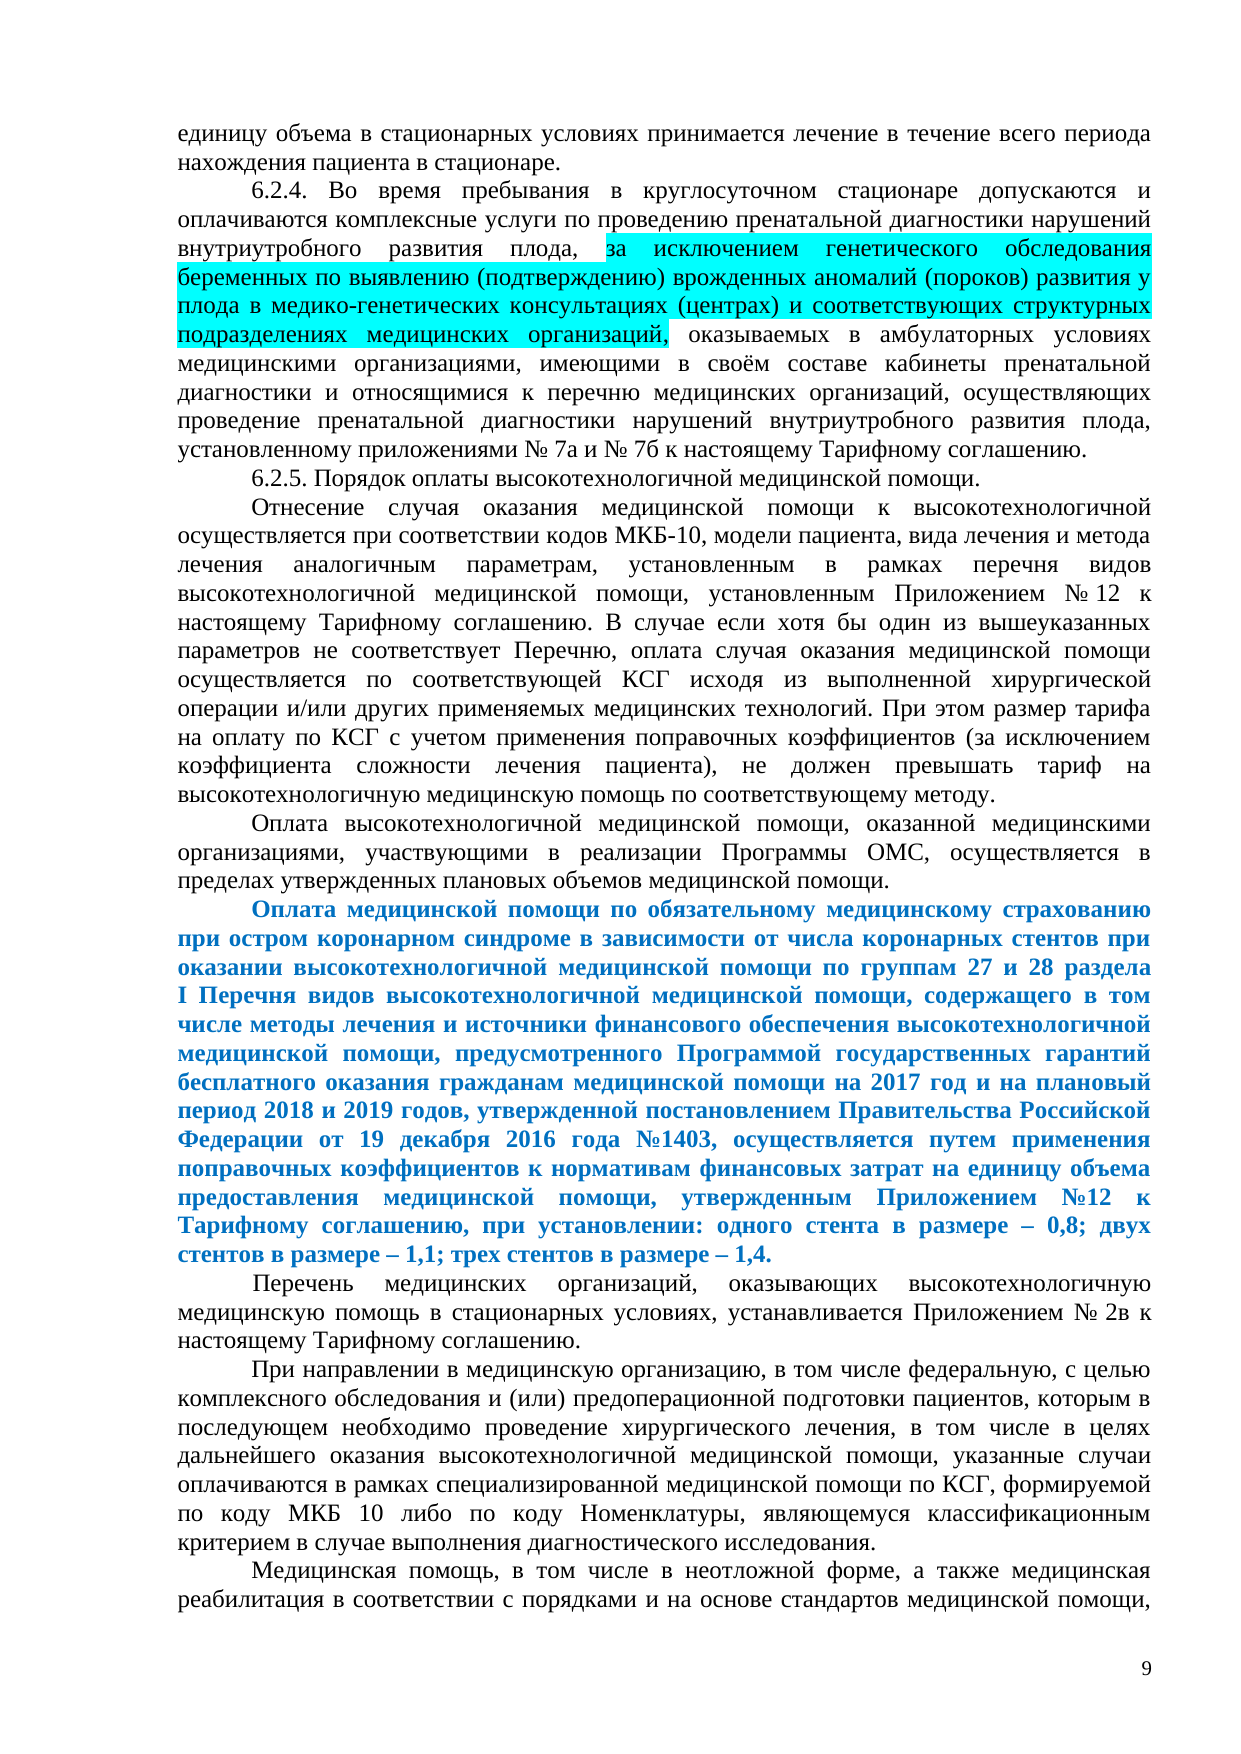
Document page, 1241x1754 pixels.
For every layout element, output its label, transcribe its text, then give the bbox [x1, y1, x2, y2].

text Отнесение случая оказания медицинской помощи к высокотехнологичной осуществляется при соответствии кодов МКБ-10, модели пациента, вида лечения и метода лечения аналогичным параметрам, установленным в рамках перечня видов высокотехнологичной медицинской помощи, установленным Приложением № 12 к настоящему Тарифному соглашению. В случае если хотя бы один из вышеуказанных параметров не соответствует Перечню, оплата случая оказания медицинской помощи осуществляется по соответствующей КСГ исходя из выполненной хирургической операции и/или других применяемых медицинских технологий. При этом размер тарифа на оплату по КСГ с учетом применения поправочных коэффициентов (за исключением коэффициента сложности лечения пациента), не должен превышать тариф на высокотехнологичную медицинскую помощь по соответствующему методу. [177, 492, 1152, 808]
text 6.2.5. Порядок оплаты высокотехнологичной медицинской помощи. [177, 463, 1152, 492]
text 6.2.4. Во время пребывания в круглосуточном стационаре допускаются и оплачиваются комплексные услуги по проведению пренатальной диагностики нарушений внутриутробного развития плода, за исключением генетического обследования беременных по выявлению (подтверждению) врожденных аномалий (пороков) развития у плода в медико-генетических консультациях (центрах) и соответствующих структурных подразделениях медицинских организаций, оказываемых в амбулаторных условиях медицинскими организациями, имеющими в своём составе кабинеты пренатальной диагностики и относящимися к перечню медицинских организаций, осуществляющих проведение пренатальной диагностики нарушений внутриутробного развития плода, установленному приложениями № 7а и № 7б к настоящему Тарифному соглашению. [177, 319, 1152, 463]
text Перечень медицинских организаций, оказывающих высокотехнологичную медицинскую помощь в стационарных условиях, устанавливается Приложением № 2в к настоящему Тарифному соглашению. [177, 1268, 1152, 1354]
text 6.2.4. Во время пребывания в круглосуточном стационаре допускаются и оплачиваются комплексные услуги по проведению пренатальной диагностики нарушений внутриутробного развития плода, за исключением генетического обследования беременных по выявлению (подтверждению) врожденных аномалий (пороков) развития у плода в медико-генетических консультациях (центрах) и соответствующих структурных подразделениях медицинских организаций, оказываемых в амбулаторных условиях медицинскими организациями, имеющими в своём составе кабинеты пренатальной диагностики и относящимися к перечню медицинских организаций, осуществляющих проведение пренатальной диагностики нарушений внутриутробного развития плода, установленному приложениями № 7а и № 7б к настоящему Тарифному соглашению. [177, 176, 1152, 262]
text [177, 118, 1152, 176]
text Оплата высокотехнологичной медицинской помощи, оказанной медицинскими организациями, участвующими в реализации Программы ОМС, осуществляется в пределах утвержденных плановых объемов медицинской помощи. [177, 808, 1152, 894]
text Оплата медицинской помощи по обязательному медицинскому страхованию при остром коронарном синдроме в зависимости от числа коронарных стентов при оказании высокотехнологичной медицинской помощи по группам 27 и 28 раздела I Перечня видов высокотехнологичной медицинской помощи, содержащего в том числе методы лечения и источники финансового обеспечения высокотехнологичной медицинской помощи, предусмотренного Программой государственных гарантий бесплатного оказания гражданам медицинской помощи на 2017 год и на плановый период 2018 и 2019 годов, утвержденной постановлением Правительства Российской Федерации от 19 декабря 2016 года №1403, осуществляется путем применения поправочных коэффициентов к нормативам финансовых затрат на единицу объема предоставления медицинской помощи, утвержденным Приложением №12 к Тарифному соглашению, при установлении: одного стента в размере – 0,8; двух стентов в размере – 1,1; трех стентов в размере – 1,4. [177, 894, 1152, 1268]
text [177, 1556, 1152, 1613]
text При направлении в медицинскую организацию, в том числе федеральную, с целью комплексного обследования и (или) предоперационной подготовки пациентов, которым в последующем необходимо проведение хирургического лечения, в том числе в целях дальнейшего оказания высокотехнологичной медицинской помощи, указанные случаи оплачиваются в рамках специализированной медицинской помощи по КСГ, формируемой по коду МКБ 10 либо по коду Номенклатуры, являющемуся классификационным критерием в случае выполнения диагностического исследования. [177, 1354, 1152, 1556]
